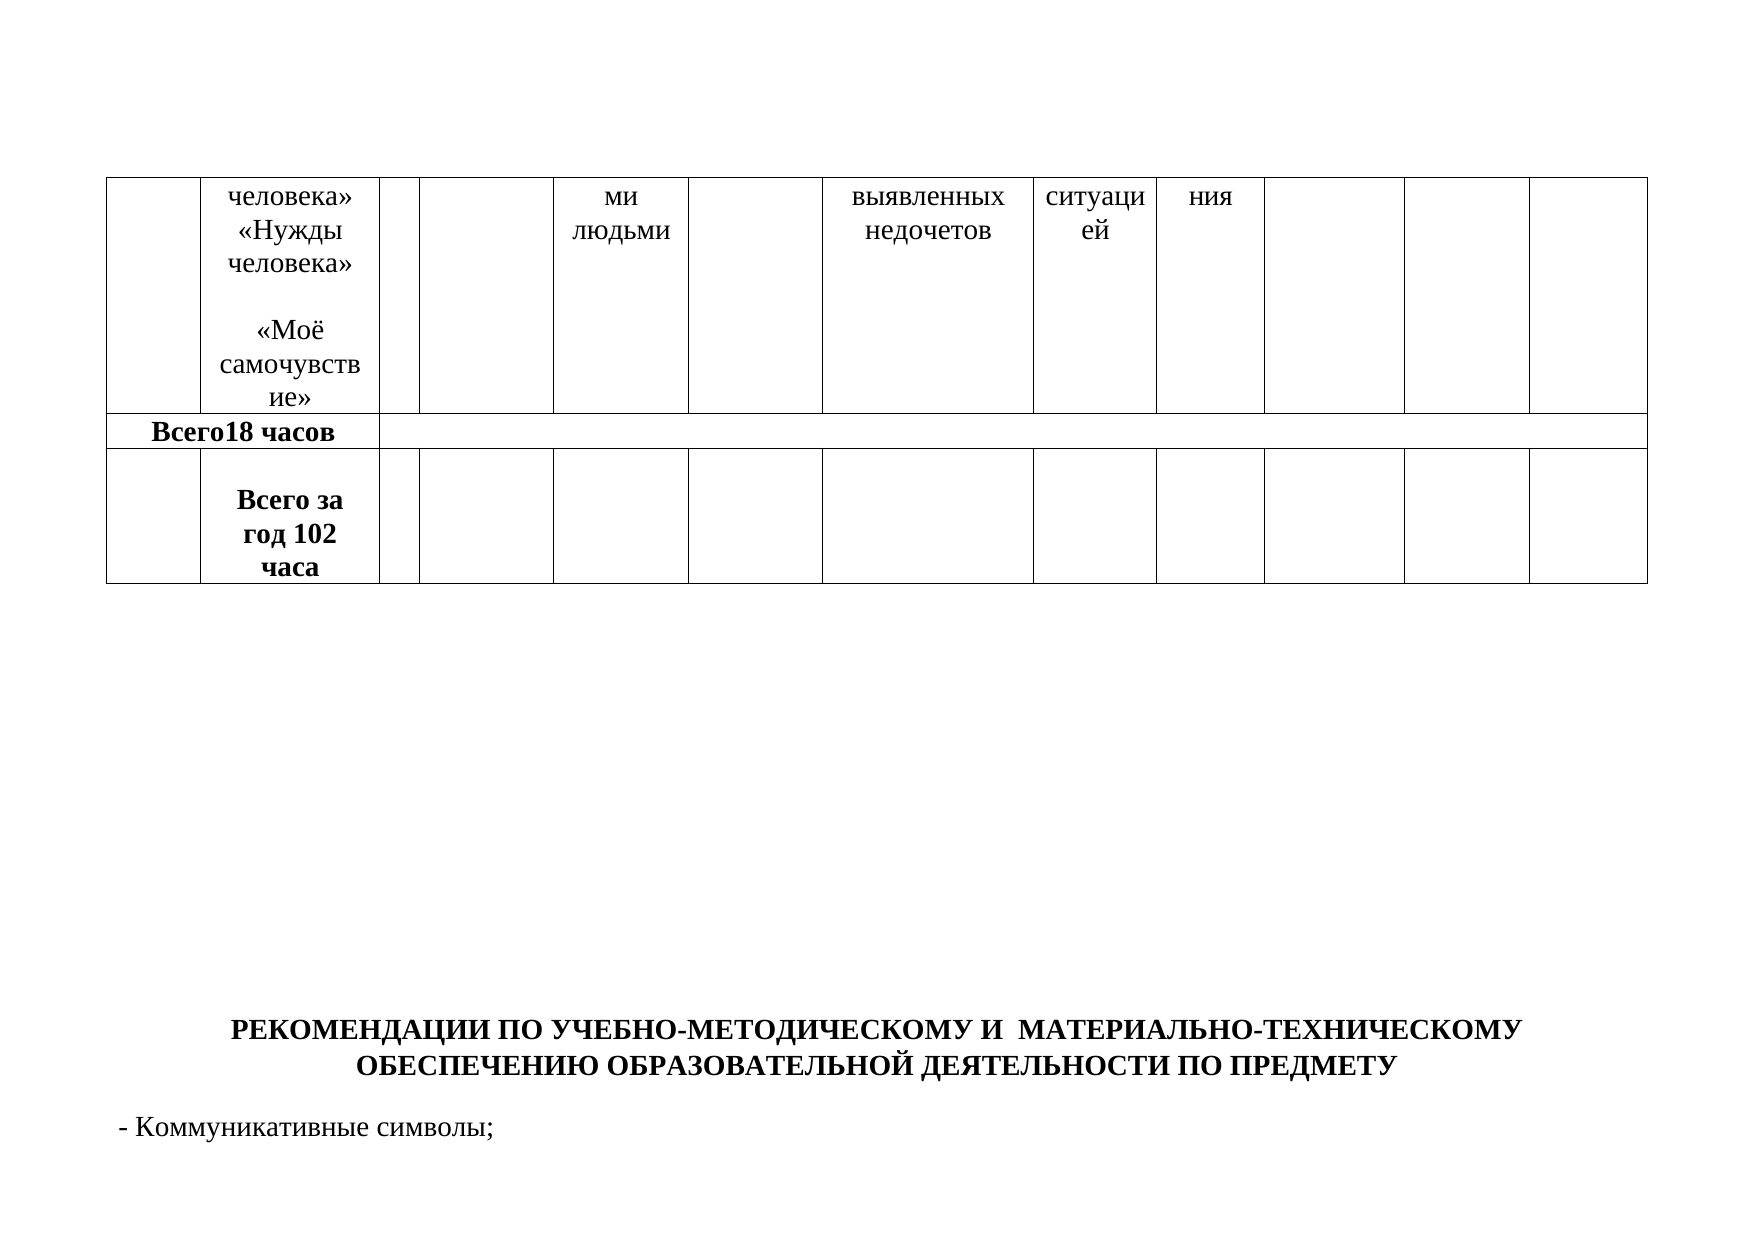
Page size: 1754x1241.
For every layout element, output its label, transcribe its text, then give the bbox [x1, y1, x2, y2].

table_cell [1405, 449, 1529, 583]
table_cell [823, 178, 1033, 413]
table_cell [380, 449, 419, 583]
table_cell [554, 178, 688, 413]
text - Коммуникативные символы; [118, 1109, 1636, 1143]
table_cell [1157, 178, 1264, 413]
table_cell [420, 178, 553, 413]
table_cell [1034, 449, 1156, 583]
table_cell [1034, 178, 1156, 413]
table_cell Всего18 часов [107, 414, 379, 448]
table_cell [1265, 178, 1404, 413]
table_cell [554, 449, 688, 583]
table_cell 6 [380, 178, 419, 413]
table_cell [1265, 449, 1404, 583]
table_cell [420, 449, 553, 583]
table_cell [380, 414, 1647, 448]
table_cell [689, 449, 822, 583]
table_cell [1157, 449, 1264, 583]
table_cell Всего за год 102 часа [201, 449, 379, 583]
text РЕКОМЕНДАЦИИ ПО УЧЕБНО-МЕТОДИЧЕСКОМУ И МАТЕРИАЛЬНО-ТЕХНИЧЕСКОМУ ОБЕСПЕЧЕНИЮ ОБРАЗОВАТЕЛЬНОЙ ДЕЯТЕЛЬНОСТИ ПО ПРЕДМЕТУ [118, 1012, 1636, 1082]
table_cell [1405, 178, 1529, 413]
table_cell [689, 178, 822, 413]
table_cell [823, 449, 1033, 583]
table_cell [107, 178, 200, 413]
table_cell [107, 449, 200, 583]
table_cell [201, 178, 379, 413]
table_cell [1530, 178, 1647, 413]
table_cell [1530, 449, 1647, 583]
